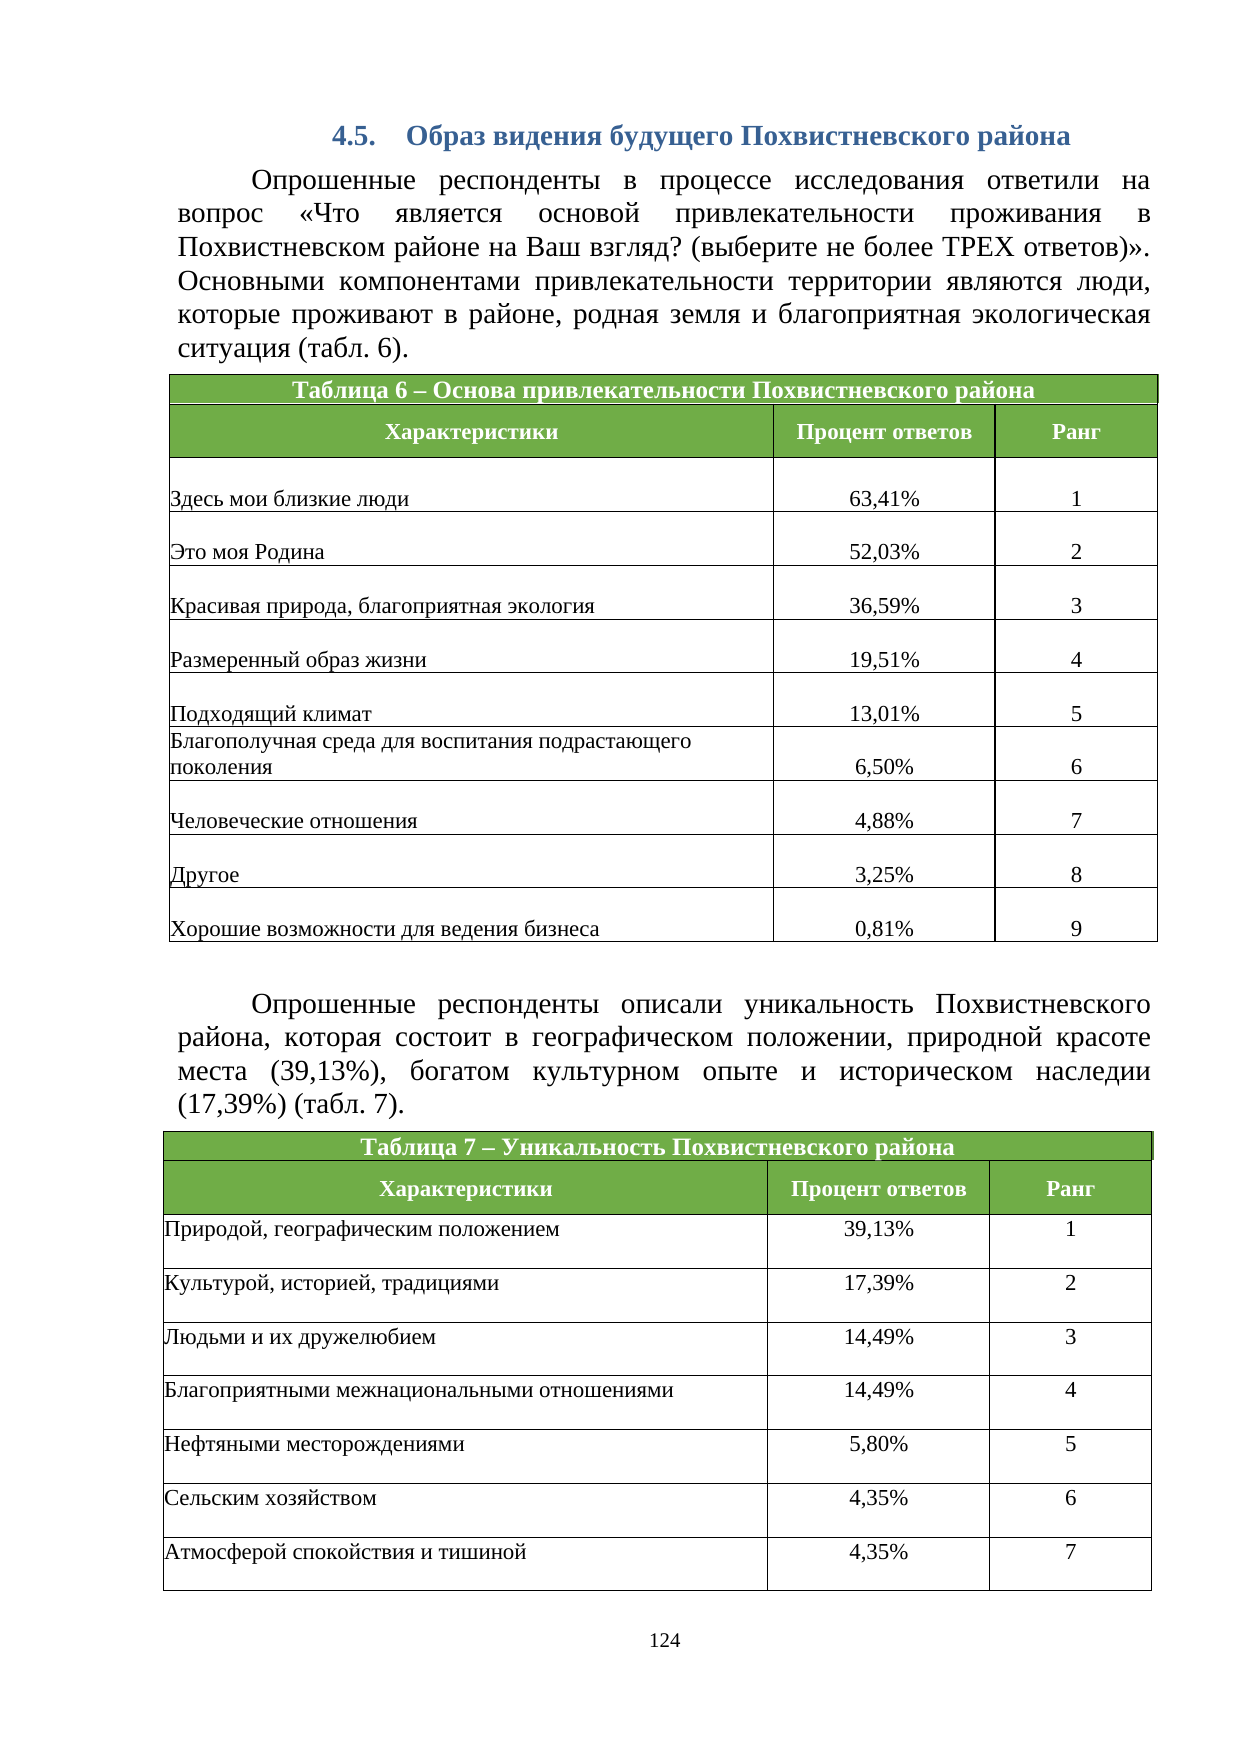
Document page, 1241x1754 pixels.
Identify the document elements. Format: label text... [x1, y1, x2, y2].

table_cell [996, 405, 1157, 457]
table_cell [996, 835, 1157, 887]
list Образ видения будущего Похвистневского района [177, 118, 1152, 152]
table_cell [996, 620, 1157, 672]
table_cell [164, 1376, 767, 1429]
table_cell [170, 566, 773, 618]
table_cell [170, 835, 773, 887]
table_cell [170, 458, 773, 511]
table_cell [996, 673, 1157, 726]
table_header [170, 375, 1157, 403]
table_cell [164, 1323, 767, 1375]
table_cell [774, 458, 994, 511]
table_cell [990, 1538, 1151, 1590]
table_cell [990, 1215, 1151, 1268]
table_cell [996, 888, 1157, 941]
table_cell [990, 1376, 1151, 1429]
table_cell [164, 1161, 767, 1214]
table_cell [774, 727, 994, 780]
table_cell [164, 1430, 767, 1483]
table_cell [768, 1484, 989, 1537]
text Опрошенные респонденты описали уникальность Похвистневского района, которая состоит в географическом положении, природной красоте места (39,13%), богатом культурном опыте и историческом наследии (17,39%) (табл. 7). [177, 986, 1152, 1120]
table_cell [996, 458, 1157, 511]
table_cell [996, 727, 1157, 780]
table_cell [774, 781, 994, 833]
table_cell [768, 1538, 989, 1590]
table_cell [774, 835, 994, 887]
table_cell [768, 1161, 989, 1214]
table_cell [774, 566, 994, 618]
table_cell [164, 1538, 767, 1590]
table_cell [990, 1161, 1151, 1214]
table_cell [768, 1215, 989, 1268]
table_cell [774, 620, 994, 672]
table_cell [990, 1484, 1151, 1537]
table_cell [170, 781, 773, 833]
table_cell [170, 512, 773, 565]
text Опрошенные респонденты в процессе исследования ответили на вопрос «Что является основой привлекательности проживания в Похвистневском районе на Ваш взгляд? (выберите не более ТРЕХ ответов)». Основными компонентами привлекательности территории являются люди, которые проживают в районе, родная земля и благоприятная экологическая ситуация (табл. 6). [177, 162, 1152, 363]
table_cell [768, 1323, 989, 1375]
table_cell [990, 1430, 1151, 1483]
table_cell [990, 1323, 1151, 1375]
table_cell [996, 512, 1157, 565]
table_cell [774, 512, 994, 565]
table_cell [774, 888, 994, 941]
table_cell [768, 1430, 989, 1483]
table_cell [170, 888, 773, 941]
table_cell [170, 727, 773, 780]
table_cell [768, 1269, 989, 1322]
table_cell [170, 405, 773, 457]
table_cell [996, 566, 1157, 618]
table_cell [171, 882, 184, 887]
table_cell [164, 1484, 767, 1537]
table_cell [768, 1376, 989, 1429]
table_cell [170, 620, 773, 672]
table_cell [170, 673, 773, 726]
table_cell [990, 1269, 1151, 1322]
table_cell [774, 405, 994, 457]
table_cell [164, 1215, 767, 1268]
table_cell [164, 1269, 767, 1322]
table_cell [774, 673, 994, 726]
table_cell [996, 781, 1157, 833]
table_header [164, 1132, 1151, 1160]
